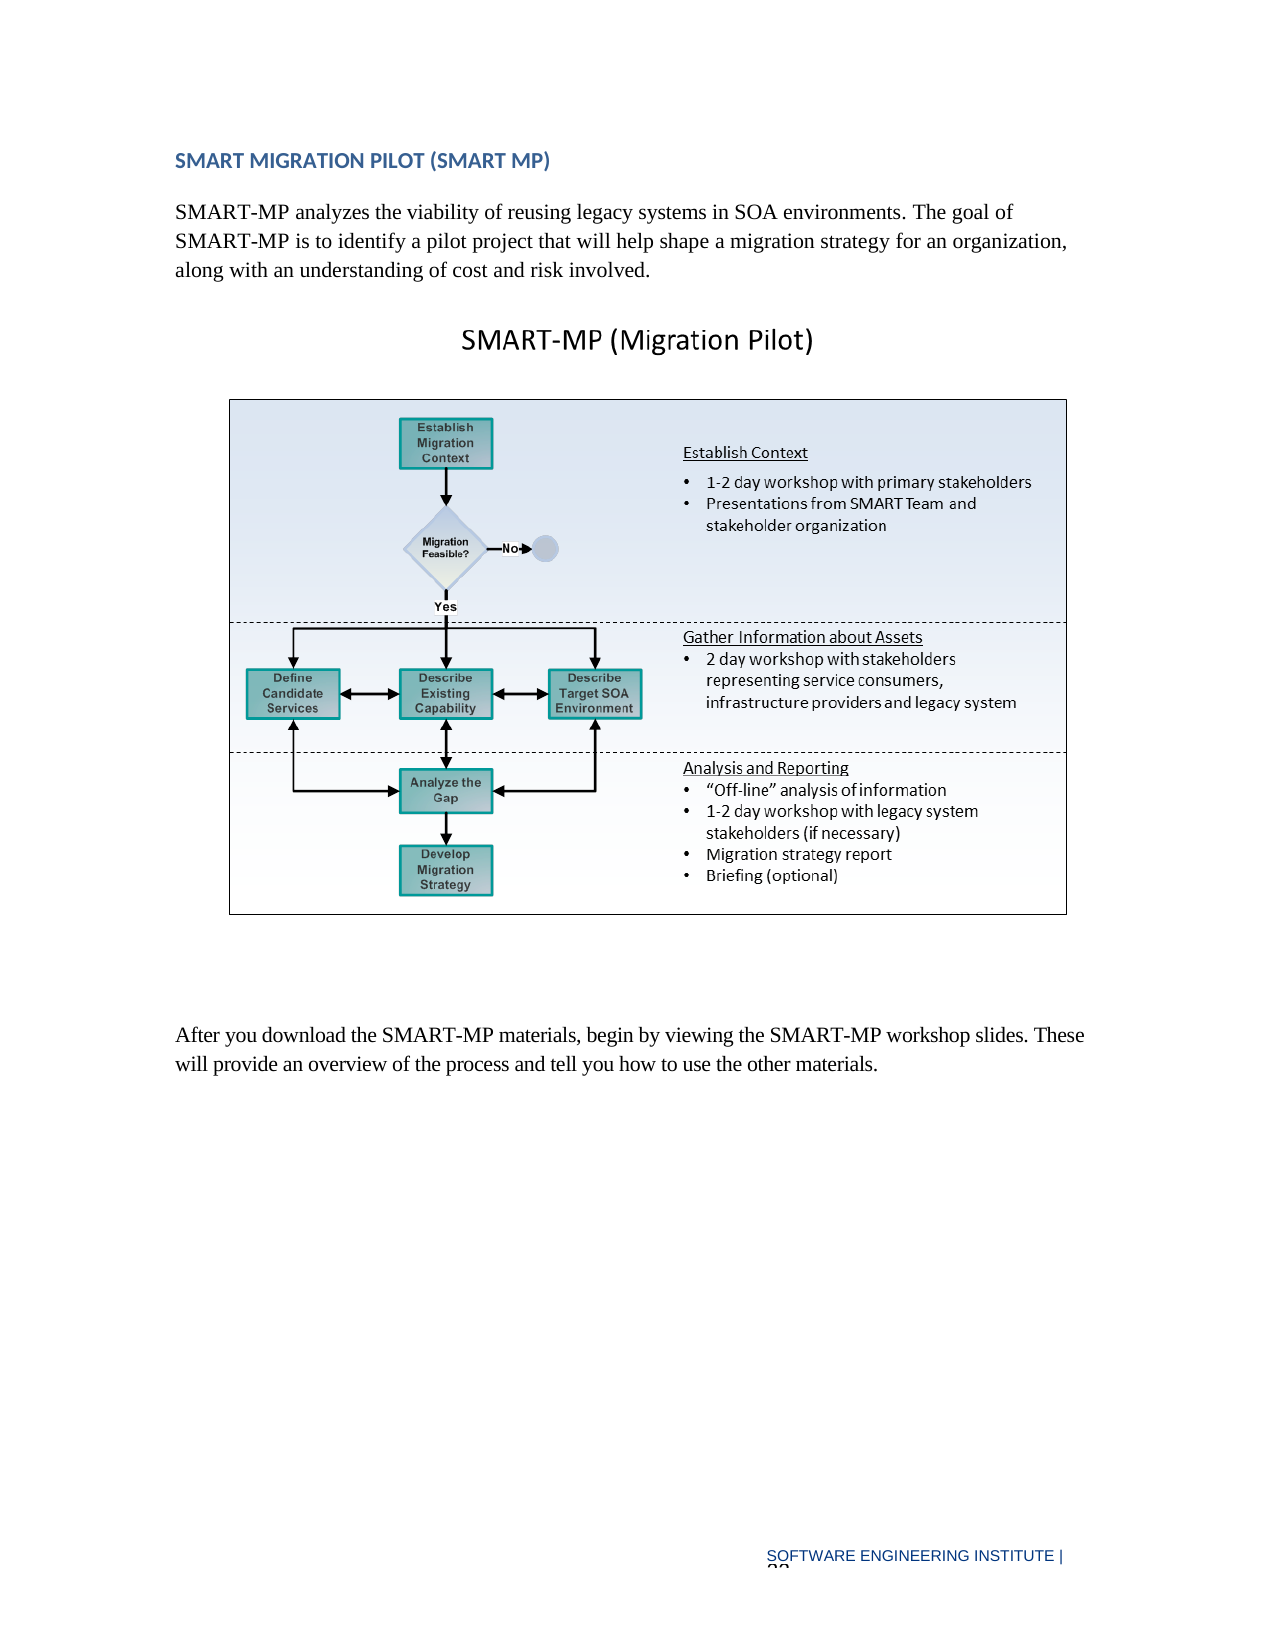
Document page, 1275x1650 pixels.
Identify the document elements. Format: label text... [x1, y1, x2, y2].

text SMART-MP analyzes the viability of reusing legacy systems in SOA environments. The goal of SMART-MP is to identify a pilot project that will help shape a migration strategy for an organization, along with an understanding of cost and risk involved. [175, 199, 1096, 282]
text After you download the SMART-MP materials, begin by viewing the SMART-MP workshop slides. These will provide an overview of the process and tell you how to use the other materials. [175, 1022, 1096, 1076]
picture [175, 306, 1096, 998]
text SMART MIGRATION PILOT (SMART MP) [175, 146, 1096, 174]
